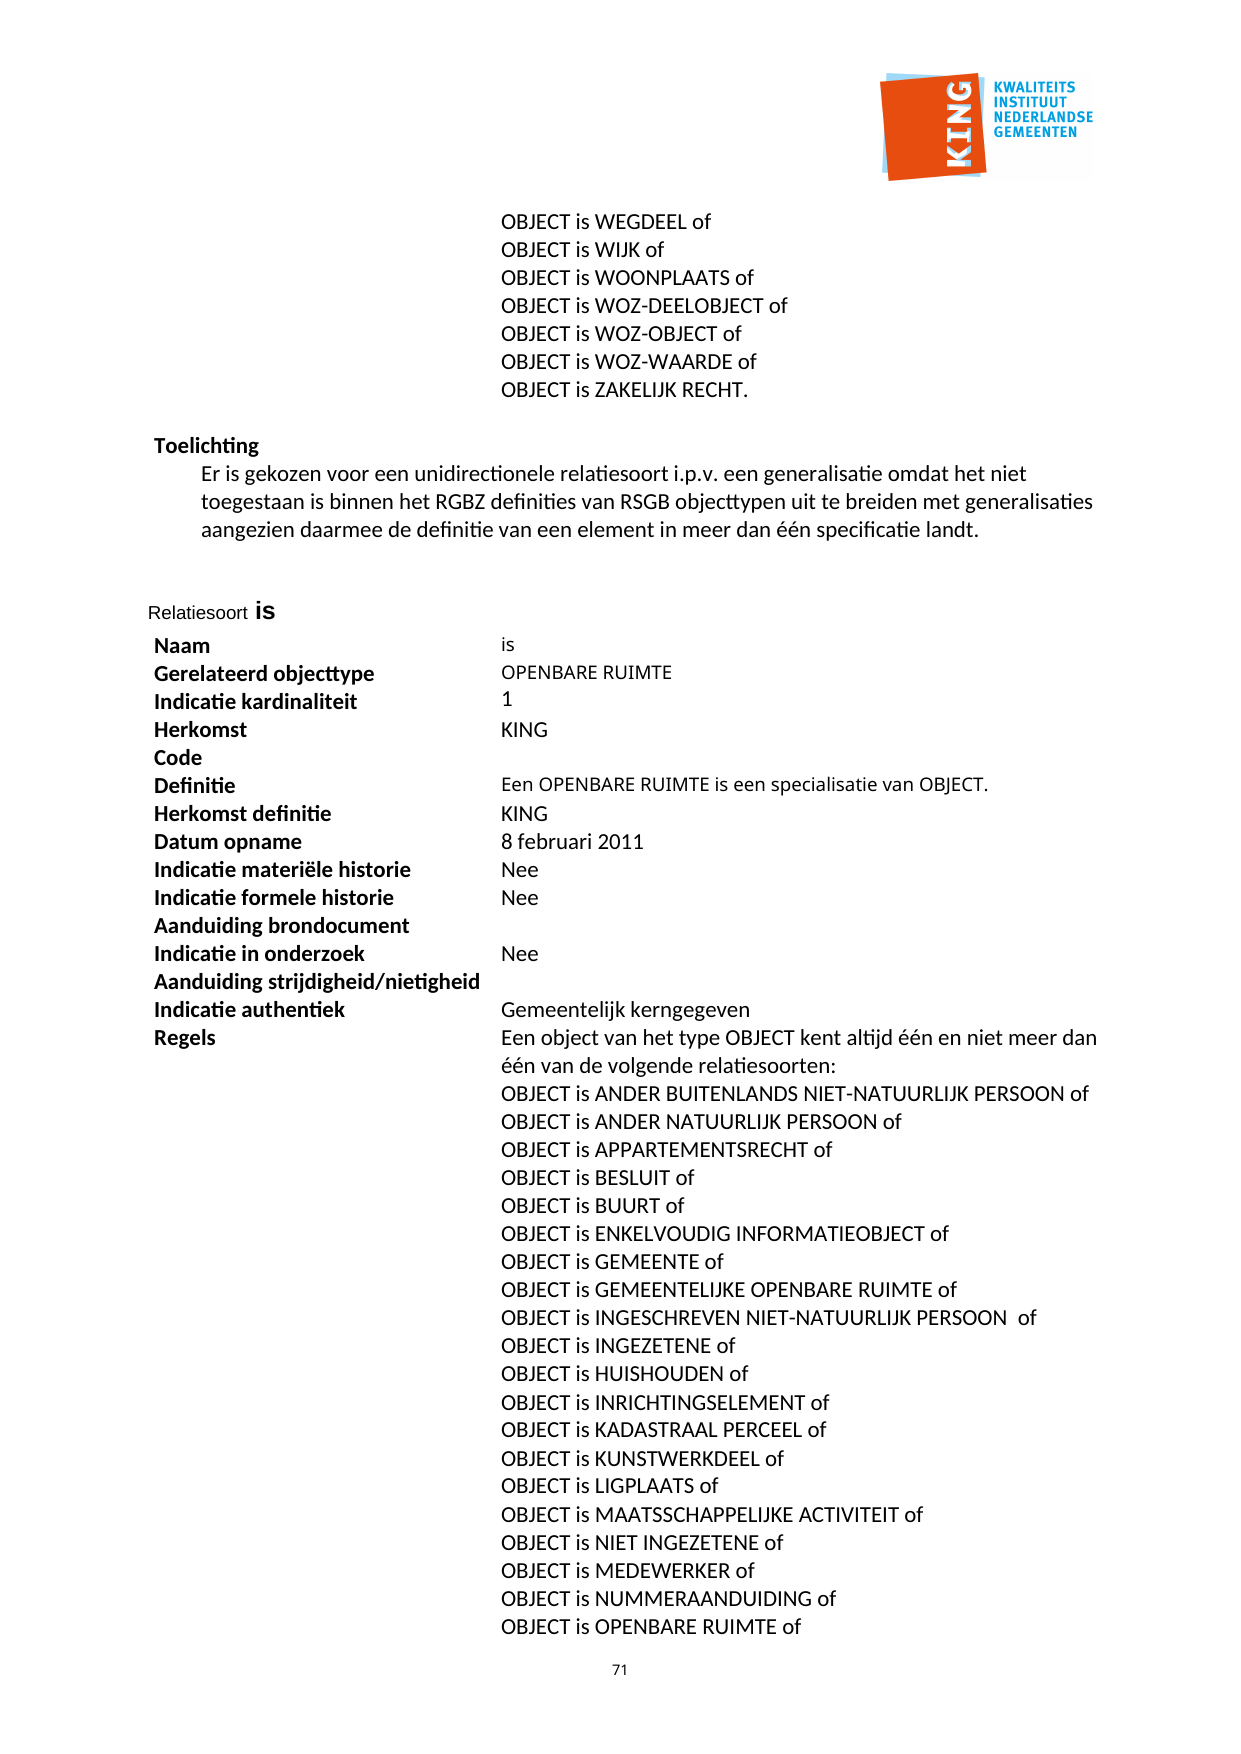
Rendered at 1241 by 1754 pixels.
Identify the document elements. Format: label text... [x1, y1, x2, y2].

text Relatiesoort is [148, 596, 1092, 625]
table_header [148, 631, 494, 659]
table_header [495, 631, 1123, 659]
picture [880, 73, 1093, 181]
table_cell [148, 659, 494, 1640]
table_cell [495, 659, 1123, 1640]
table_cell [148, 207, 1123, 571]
